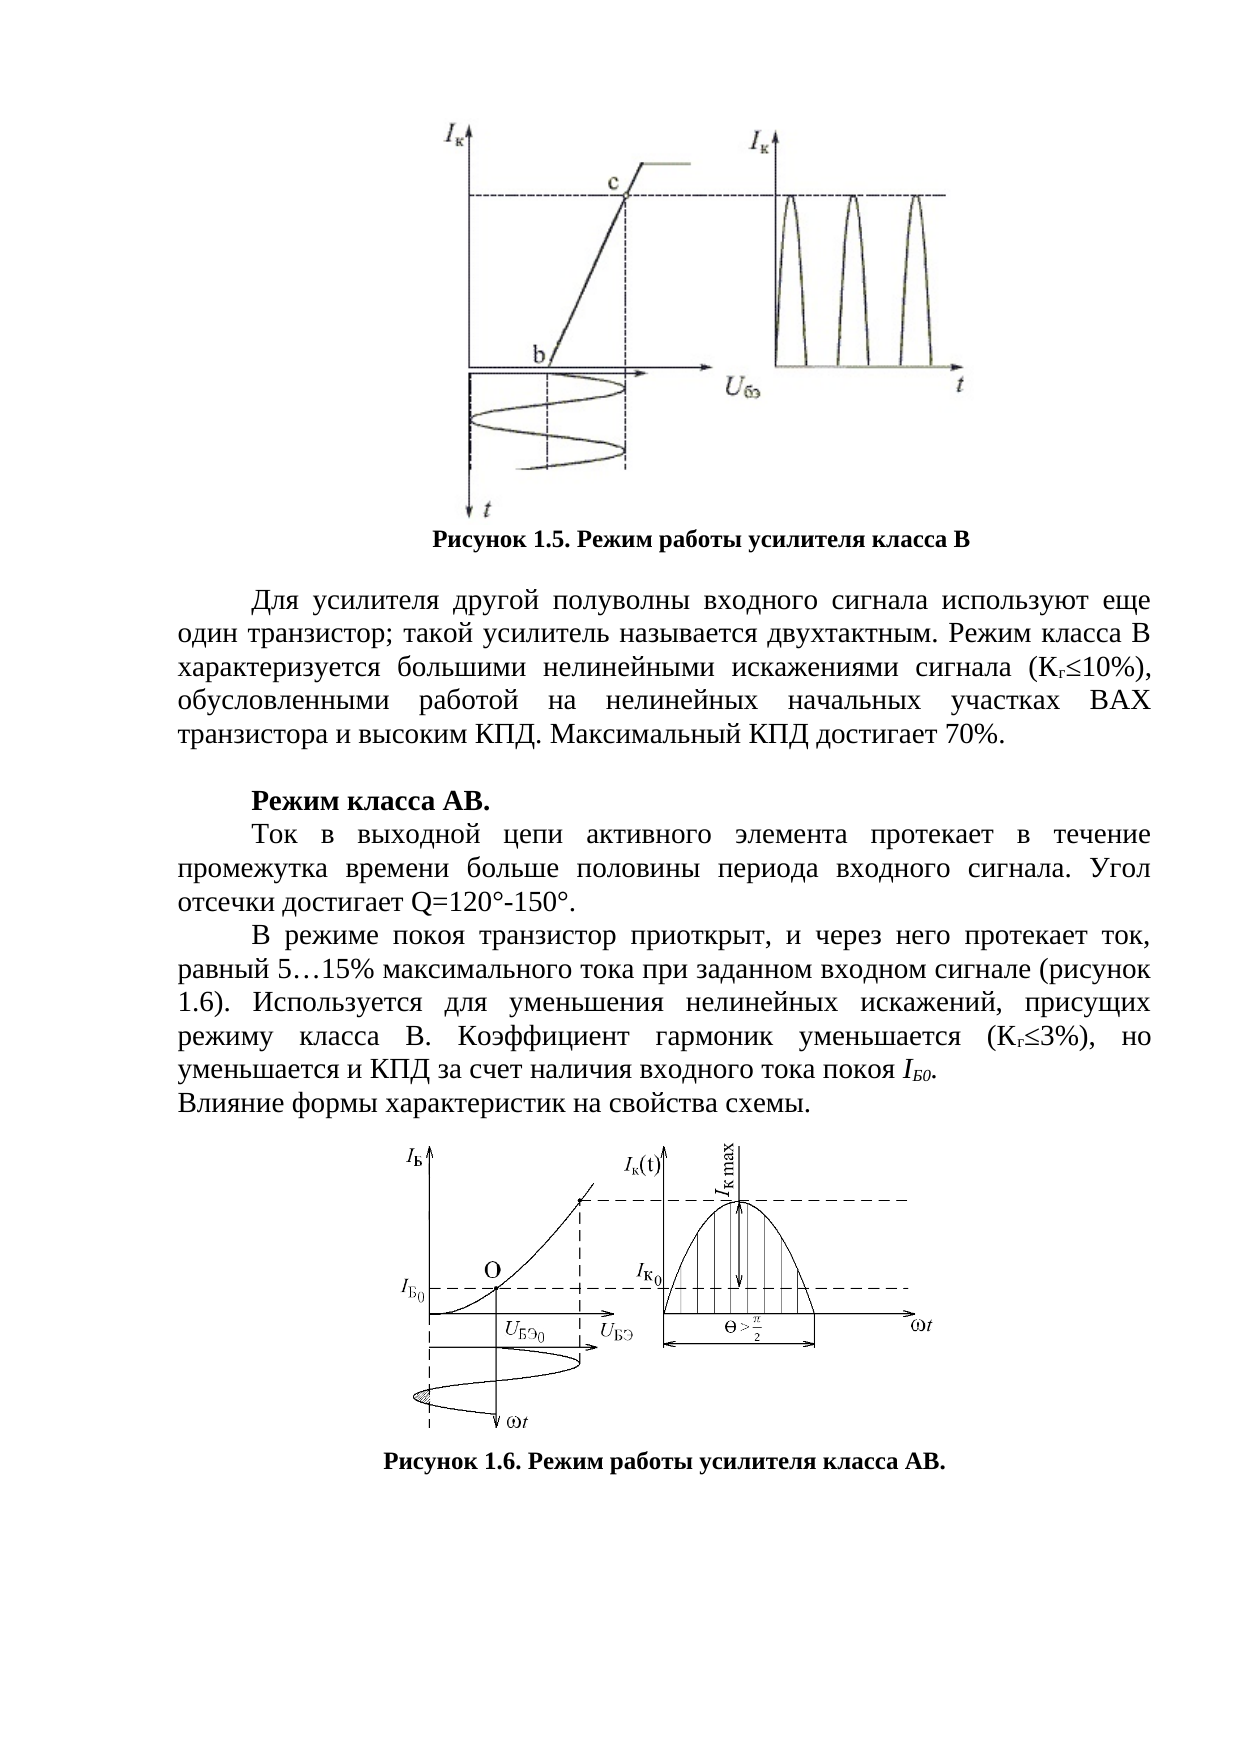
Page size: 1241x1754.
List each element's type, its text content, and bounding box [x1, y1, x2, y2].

text Рисунок 1.6. Режим работы усилителя класса АВ. [177, 1446, 1152, 1475]
text Для усилителя другой полуволны входного сигнала используют еще один транзистор; такой усилитель называется двухтактным. Режим класса В характеризуется большими нелинейными искажениями сигнала (Кг≤10%), обусловленными работой на нелинейных начальных участках ВАХ транзистора и высоким КПД. Максимальный КПД достигает 70%. [177, 582, 1152, 749]
text В режиме покоя транзистор приоткрыт, и через него протекает ток, равный 5…15% максимального тока при заданном входном сигнале (рисунок 1.6). Используется для уменьшения нелинейных искажений, присущих режиму класса В. Коэффициент гармоник уменьшается (Кг≤3%), но уменьшается и КПД за счет наличия входного тока покоя IБ0. [177, 917, 1152, 1085]
picture [394, 1135, 935, 1434]
text Влияние формы характеристик на свойства схемы. [177, 1085, 1152, 1118]
text Ток в выходной цепи активного элемента протекает в течение промежутка времени больше половины периода входного сигнала. Угол отсечки достигает Q=120°-150°. [177, 817, 1152, 917]
text Режим класса АВ. [177, 783, 1152, 817]
picture [422, 118, 981, 525]
text Рисунок 1.5. Режим работы усилителя класса В [177, 524, 1152, 553]
